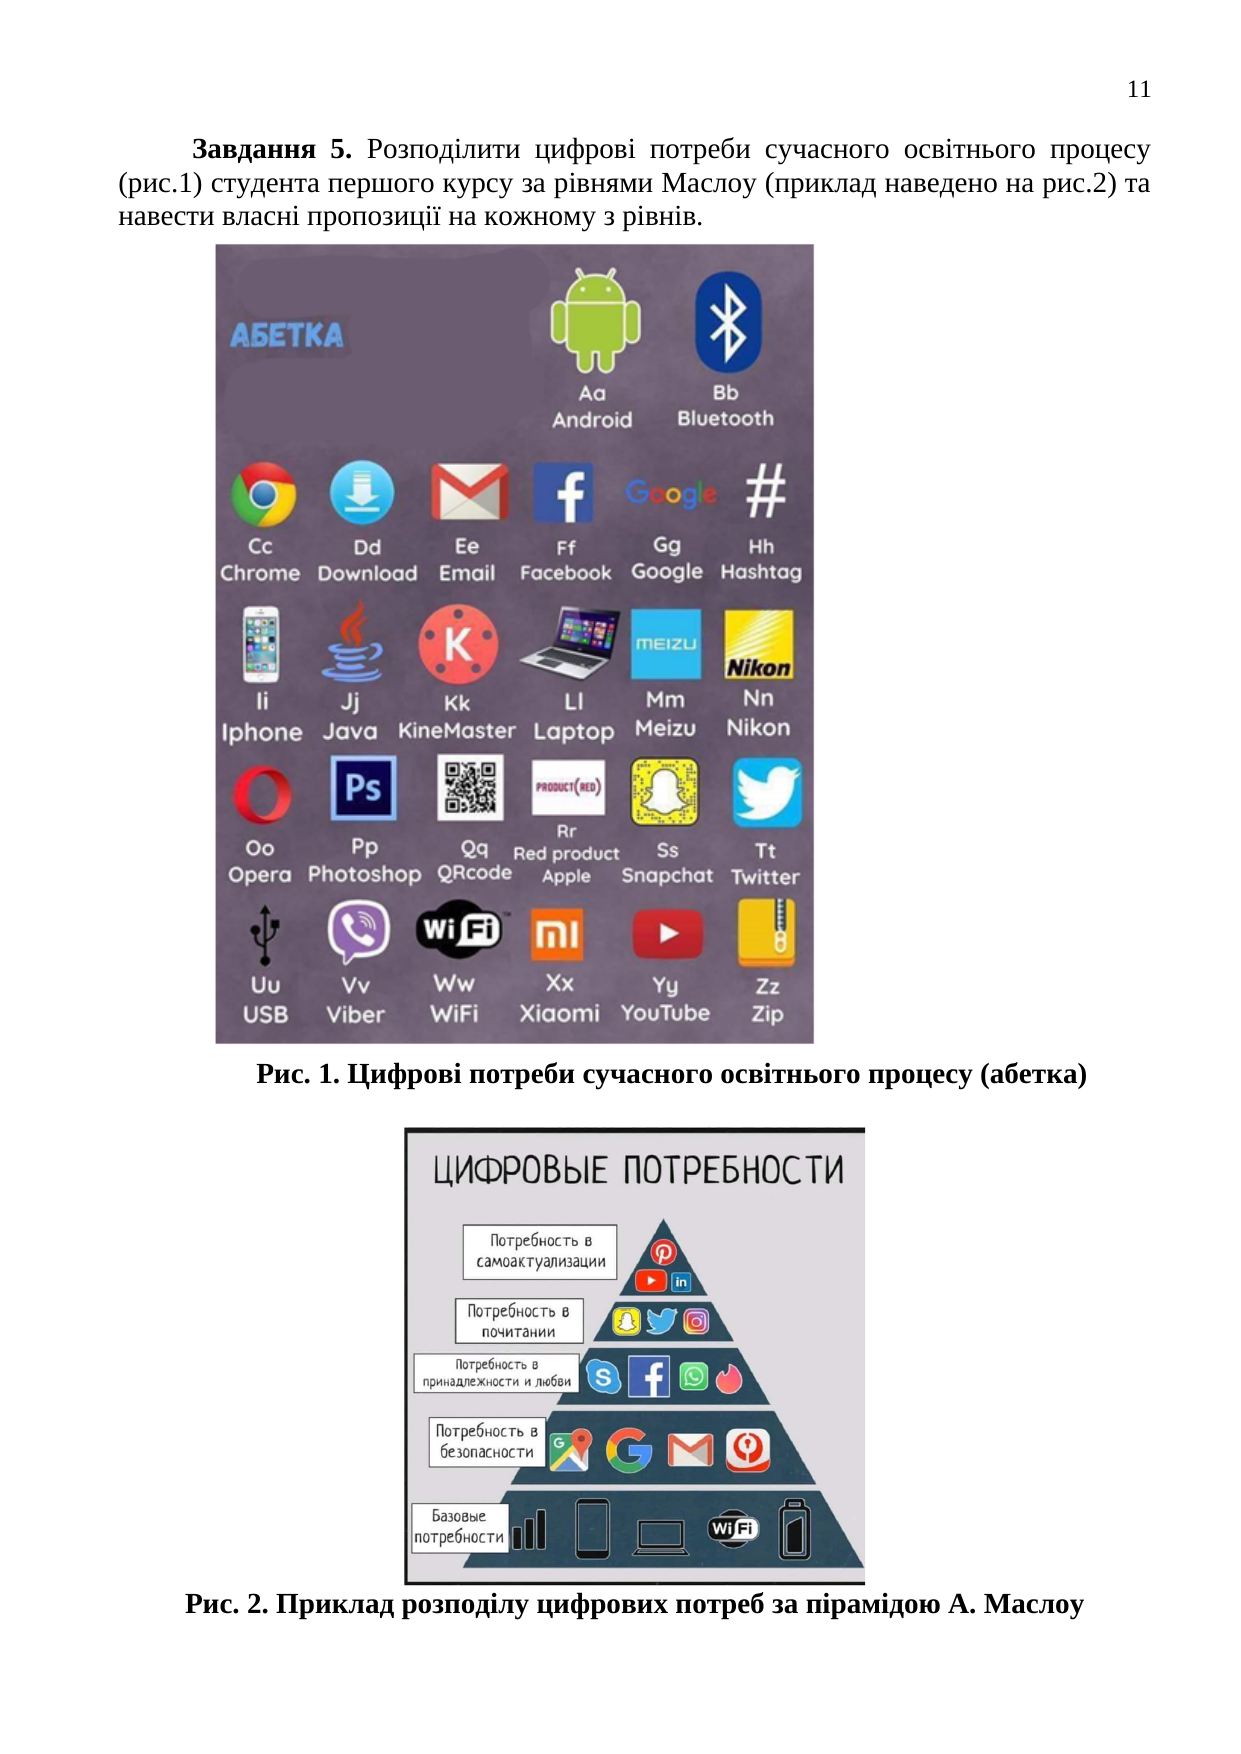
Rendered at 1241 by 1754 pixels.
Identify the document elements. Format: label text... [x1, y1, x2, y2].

picture [404, 1122, 866, 1586]
text Завдання 5. Розподілити цифрові потреби сучасного освітнього процесу (рис.1) студента першого курсу за рівнями Маслоу (приклад наведено на рис.2) та навести власні пропозиції на кожному з рівнів. [118, 131, 1152, 232]
text Рис. 2. Приклад розподілу цифрових потреб за пірамідою А. Маслоу [118, 1586, 1152, 1619]
picture [193, 232, 835, 1056]
text Рис. 1. Цифрові потреби сучасного освітнього процесу (абетка) [118, 1056, 1152, 1089]
